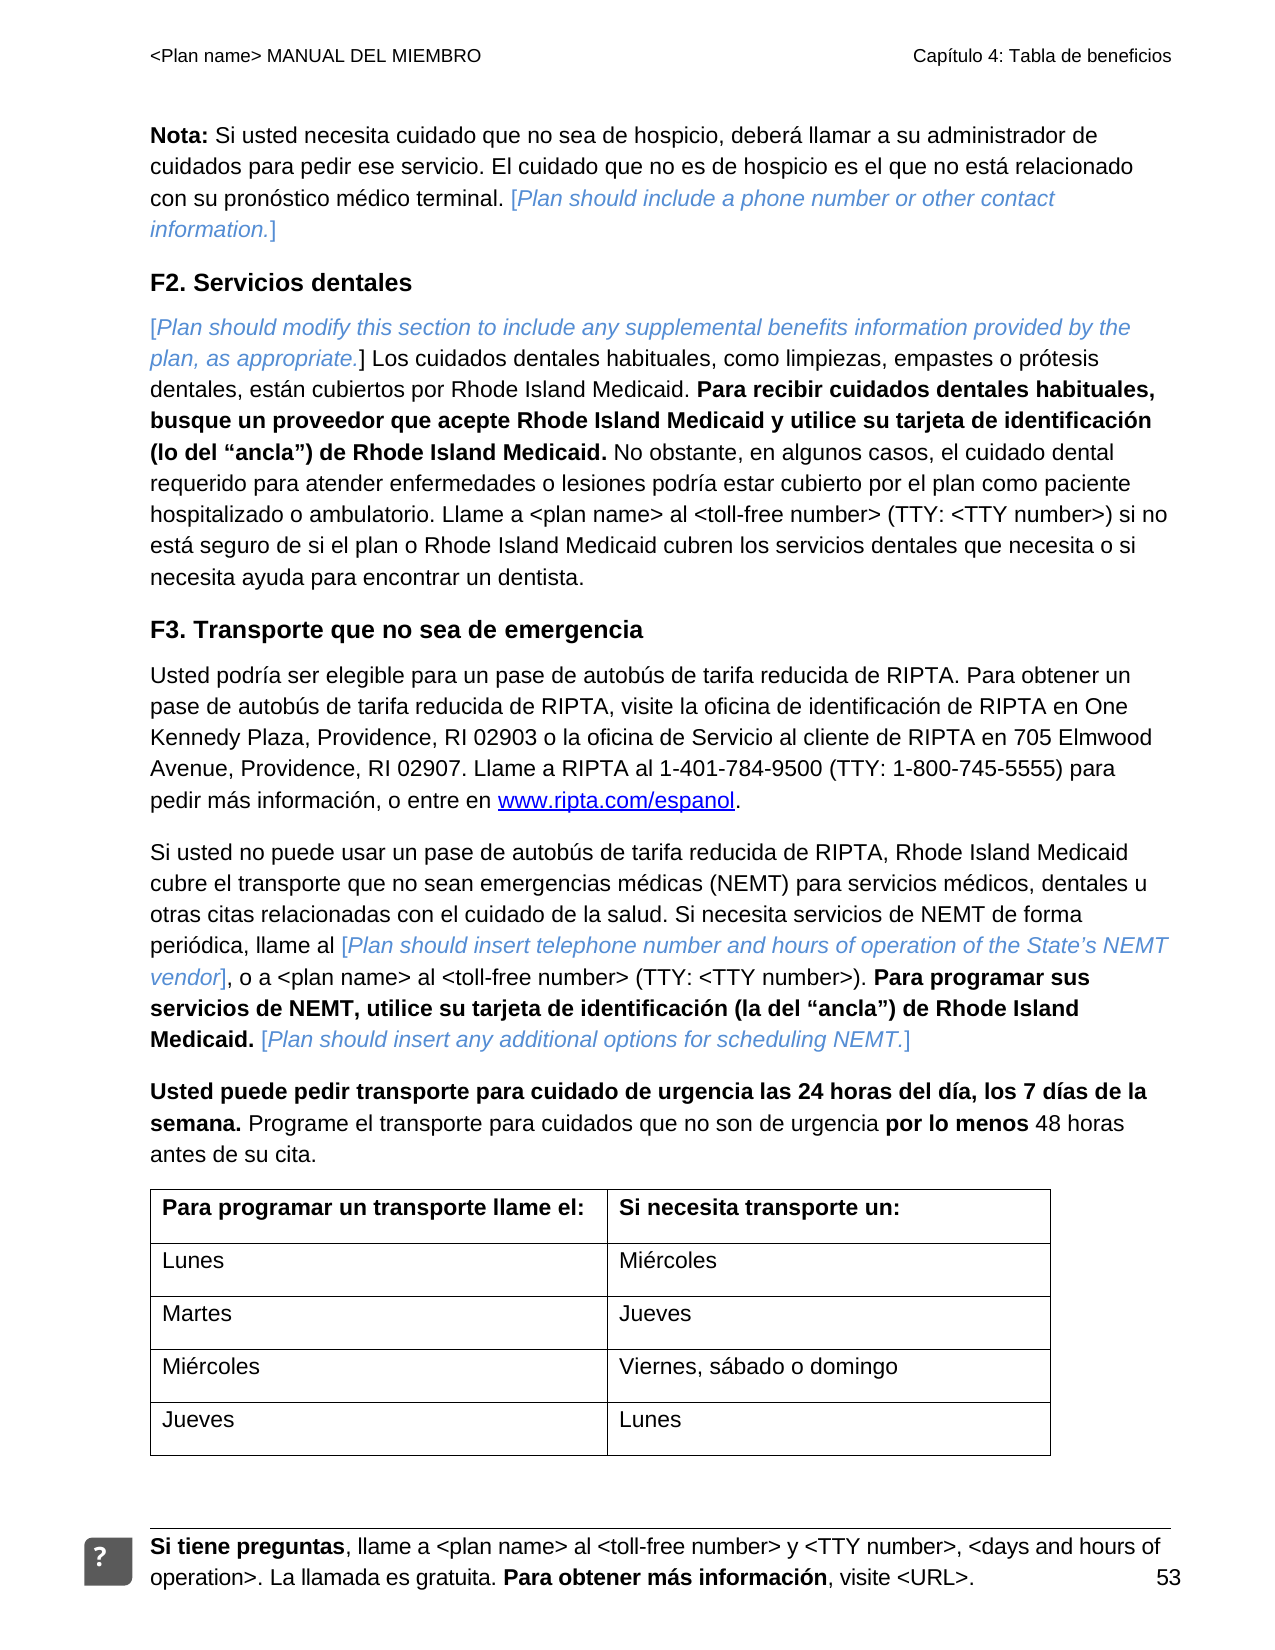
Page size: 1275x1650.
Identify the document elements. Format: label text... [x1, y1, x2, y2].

text Usted puede pedir transporte para cuidado de urgencia las 24 horas del día, los 7 días de la semana. Programe el transporte para cuidados que no son de urgencia por lo menos 48 horas antes de su cita. [150, 1075, 1171, 1168]
table_cell Lunes [151, 1244, 607, 1296]
table_cell Miércoles [151, 1350, 607, 1402]
table_cell Martes [151, 1297, 607, 1349]
subtitle F2. Servicios dentales [150, 264, 1096, 298]
table_cell Viernes, sábado o domingo [608, 1350, 1050, 1402]
table_header Si necesita transporte un: [608, 1190, 1050, 1242]
table_cell Jueves [608, 1297, 1050, 1349]
table_header Para programar un transporte llame el: [151, 1190, 607, 1242]
subtitle F3. Transporte que no sea de emergencia [150, 612, 1096, 646]
text Si usted no puede usar un pase de autobús de tarifa reducida de RIPTA, Rhode Island Medicaid cubre el transporte que no sean emergencias médicas (NEMT) para servicios médicos, dentales u otras citas relacionadas con el cuidado de la salud. Si necesita servicios de NEMT de forma periódica, llame al [Plan should insert telephone number and hours of operation of the State’s NEMT vendor], o a <plan name> al <toll-free number> (TTY: <TTY number>). Para programar sus servicios de NEMT, utilice su tarjeta de identificación (la del “ancla”) de Rhode Island Medicaid. [Plan should insert any additional options for scheduling NEMT.] [150, 835, 1171, 1054]
text Nota: Si usted necesita cuidado que no sea de hospicio, deberá llamar a su administrador de cuidados para pedir ese servicio. El cuidado que no es de hospicio es el que no está relacionado con su pronóstico médico terminal. [Plan should include a phone number or other contact information.] [150, 118, 1171, 243]
table_cell Jueves [151, 1403, 607, 1455]
table_cell Miércoles [608, 1244, 1050, 1296]
table_cell Lunes [608, 1403, 1050, 1455]
text Usted podría ser elegible para un pase de autobús de tarifa reducida de RIPTA. Para obtener un pase de autobús de tarifa reducida de RIPTA, visite la oficina de identificación de RIPTA en One Kennedy Plaza, Providence, RI 02903 o la oficina de Servicio al cliente de RIPTA en 705 Elmwood Avenue, Providence, RI 02907. Llame a RIPTA al 1-401-784-9500 (TTY: 1-800-745-5555) para pedir más información, o entre en www.ripta.com/espanol. [150, 658, 1171, 814]
text [Plan should modify this section to include any supplemental benefits information provided by the plan, as appropriate.] Los cuidados dentales habituales, como limpiezas, empastes o prótesis dentales, están cubiertos por Rhode Island Medicaid. Para recibir cuidados dentales habituales, busque un proveedor que acepte Rhode Island Medicaid y utilice su tarjeta de identificación (lo del “ancla”) de Rhode Island Medicaid. No obstante, en algunos casos, el cuidado dental requerido para atender enfermedades o lesiones podría estar cubierto por el plan como paciente hospitalizado o ambulatorio. Llame a <plan name> al <toll-free number> (TTY: <TTY number>) si no está seguro de si el plan o Rhode Island Medicaid cubren los servicios dentales que necesita o si necesita ayuda para encontrar un dentista. [150, 310, 1171, 591]
